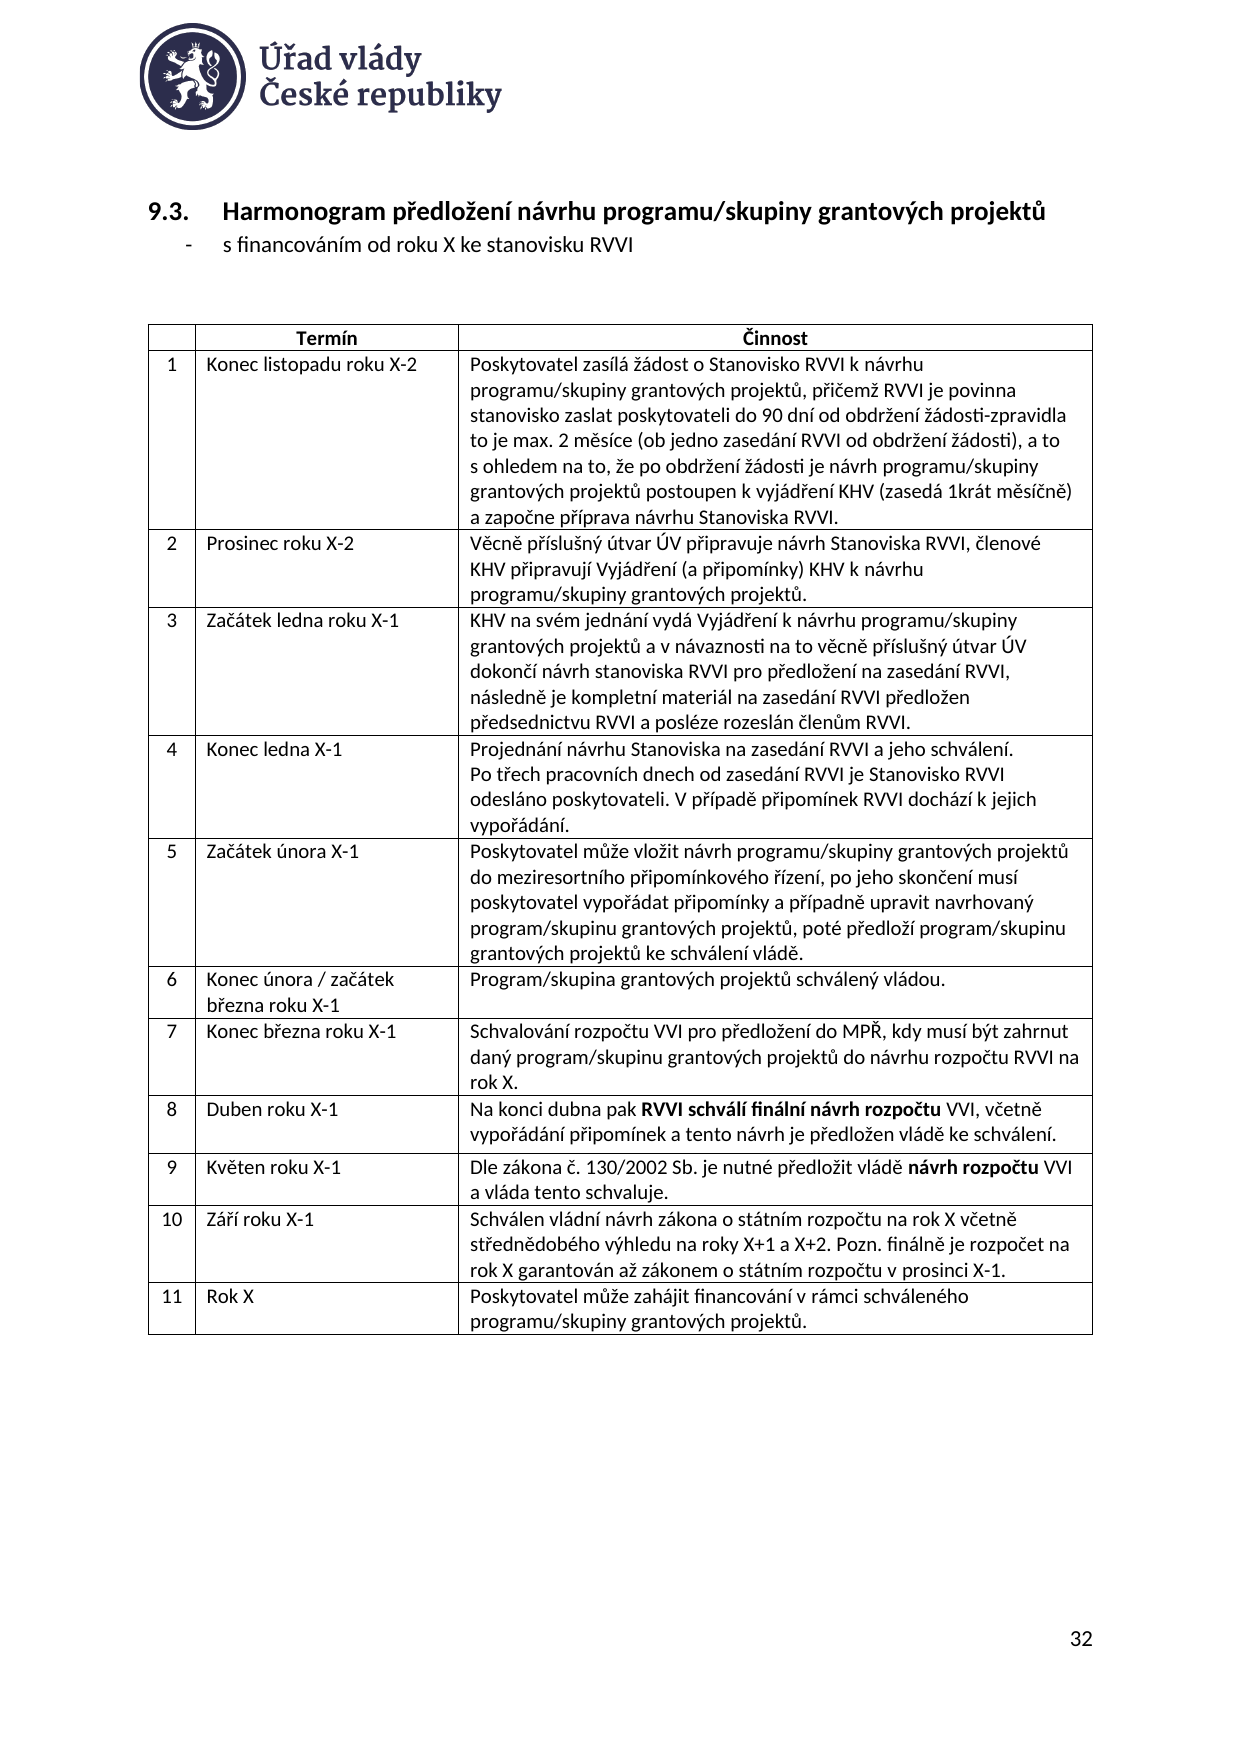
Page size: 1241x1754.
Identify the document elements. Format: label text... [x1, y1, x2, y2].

table_cell 10 [149, 1206, 195, 1282]
table_cell 8 [149, 1096, 195, 1153]
table_cell Schválen vládní návrh zákona o státním rozpočtu na rok X včetně střednědobého výhledu na roky X+1 a X+2. Pozn. finálně je rozpočet na rok X garantován až zákonem o státním rozpočtu v prosinci X-1. [459, 1206, 1092, 1282]
table_cell Září roku X-1 [196, 1206, 458, 1282]
table_header Termín [196, 325, 458, 350]
table_cell Projednání návrhu Stanoviska na zasedání RVVI a jeho schválení. Po třech pracovních dnech od zasedání RVVI je Stanovisko RVVI odesláno poskytovateli. V případě připomínek RVVI dochází k jejich vypořádání. [459, 736, 1092, 837]
table_cell Schvalování rozpočtu VVI pro předložení do MPŘ, kdy musí být zahrnut daný program/skupinu grantových projektů do návrhu rozpočtu RVVI na rok X. [459, 1019, 1092, 1095]
table_cell 7 [149, 1019, 195, 1095]
table_cell Květen roku X-1 [196, 1154, 458, 1205]
table_cell Konec listopadu roku X-2 [196, 351, 458, 529]
table_cell Duben roku X-1 [196, 1096, 458, 1153]
table_cell Dle zákona č. 130/2002 Sb. je nutné předložit vládě návrh rozpočtu VVI a vláda tento schvaluje. [459, 1154, 1092, 1205]
subtitle Harmonogram předložení návrhu programu/skupiny grantových projektů [147, 194, 1093, 227]
table_cell KHV na svém jednání vydá Vyjádření k návrhu programu/skupiny grantových projektů a v návaznosti na to věcně příslušný útvar ÚV dokončí návrh stanoviska RVVI pro předložení na zasedání RVVI, následně je kompletní materiál na zasedání RVVI předložen předsednictvu RVVI a posléze rozeslán členům RVVI. [459, 608, 1092, 735]
picture [139, 23, 502, 130]
table_cell 11 [149, 1283, 195, 1334]
table_cell 9 [149, 1154, 195, 1205]
table_cell Konec ledna X-1 [196, 736, 458, 837]
table_header Činnost [459, 325, 1092, 350]
table_header [149, 325, 195, 350]
table_cell Začátek ledna roku X-1 [196, 608, 458, 735]
table_cell 4 [149, 736, 195, 837]
table_cell Rok X [196, 1283, 458, 1334]
table_cell Poskytovatel zasílá žádost o Stanovisko RVVI k návrhu programu/skupiny grantových projektů, přičemž RVVI je povinna stanovisko zaslat poskytovateli do 90 dní od obdržení žádosti-zpravidla to je max. 2 měsíce (ob jedno zasedání RVVI od obdržení žádosti), a to s ohledem na to, že po obdržení žádosti je návrh programu/skupiny grantových projektů postoupen k vyjádření KHV (zasedá 1krát měsíčně) a započne příprava návrhu Stanoviska RVVI. [459, 351, 1092, 529]
table_cell Prosinec roku X-2 [196, 530, 458, 607]
table_cell 5 [149, 839, 195, 966]
table_cell Poskytovatel může vložit návrh programu/skupiny grantových projektů do meziresortního připomínkového řízení, po jeho skončení musí poskytovatel vypořádat připomínky a případně upravit navrhovaný program/skupinu grantových projektů, poté předloží program/skupinu grantových projektů ke schválení vládě. [459, 839, 1092, 966]
table_cell 1 [149, 351, 195, 529]
table_cell Začátek února X-1 [196, 839, 458, 966]
table_cell Věcně příslušný útvar ÚV připravuje návrh Stanoviska RVVI, členové KHV připravují Vyjádření (a připomínky) KHV k návrhu programu/skupiny grantových projektů. [459, 530, 1092, 607]
table_cell 3 [149, 608, 195, 735]
table_cell 6 [149, 967, 195, 1017]
table_cell Na konci dubna pak RVVI schválí finální návrh rozpočtu VVI, včetně vypořádání připomínek a tento návrh je předložen vládě ke schválení. [459, 1096, 1092, 1153]
list s financováním od roku X ke stanovisku RVVI [185, 230, 1093, 258]
table_cell 2 [149, 530, 195, 607]
table_cell Konec března roku X-1 [196, 1019, 458, 1095]
table_cell Program/skupina grantových projektů schválený vládou. [459, 967, 1092, 1017]
table_cell Poskytovatel může zahájit financování v rámci schváleného programu/skupiny grantových projektů. [459, 1283, 1092, 1334]
table_cell Konec února / začátek března roku X-1 [196, 967, 458, 1017]
